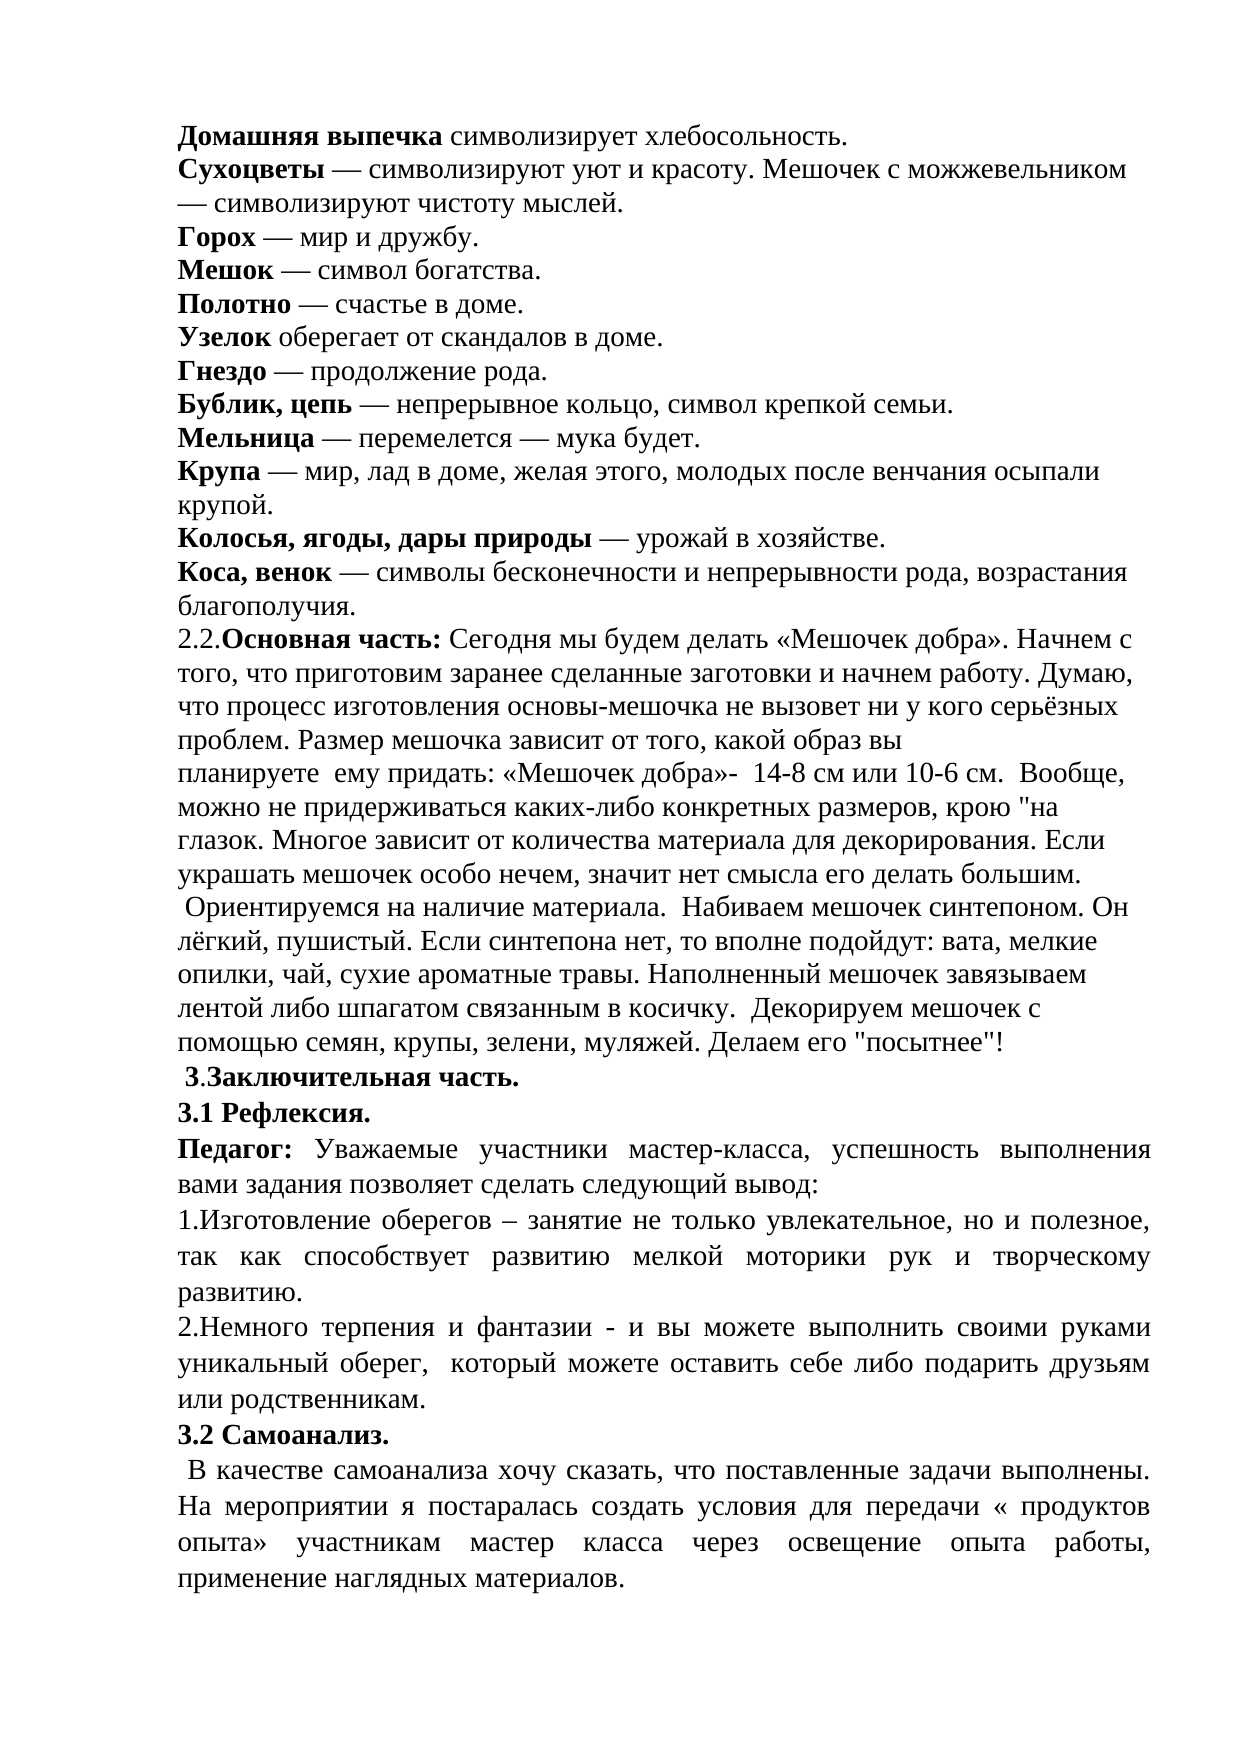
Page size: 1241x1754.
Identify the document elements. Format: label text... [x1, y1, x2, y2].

text Педагог: Уважаемые участники мастер-класса, успешность выполнения вами задания позволяет сделать следующий вывод: [177, 1129, 1152, 1200]
text 1.Изготовление оберегов – занятие не только увлекательное, но и полезное, так как способствует развитию мелкой моторики рук и творческому развитию. [177, 1200, 1152, 1307]
text 3.2 Самоанализ. [177, 1414, 1152, 1450]
text 2.Немного терпения и фантазии - и вы можете выполнить своими руками уникальный оберег, который можете оставить себе либо подарить друзьям или родственникам. [177, 1307, 1152, 1414]
text 2.2.Основная часть: Сегодня мы будем делать «Мешочек добра». Начнем с того, что приготовим заранее сделанные заготовки и начнем работу. Думаю, что процесс изготовления основы-мешочка не вызовет ни у кого серьёзных проблем. Размер мешочка зависит от того, какой образ вы планируете ему придать: «Мешочек добра»- 14-8 см или 10-6 см. Вообще, можно не придерживаться каких-либо конкретных размеров, крою "на глазок. Многое зависит от количества материала для декорирования. Если украшать мешочек особо нечем, значит нет смысла его делать большим. Ориентируемся на наличие материала. Набиваем мешочек синтепоном. Он лёгкий, пушистый. Если синтепона нет, то вполне подойдут: вата, мелкие опилки, чай, сухие ароматные травы. Наполненный мешочек завязываем лентой либо шпагатом связанным в косичку. Декорируем мешочек с помощью семян, крупы, зелени, муляжей. Делаем его "посытнее"! [177, 621, 1152, 1057]
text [177, 118, 1152, 621]
text В качестве самоанализа хочу сказать, что поставленные задачи выполнены. На мероприятии я постаралась создать условия для передачи « продуктов опыта» участникам мастер класса через освещение опыта работы, применение наглядных материалов. [177, 1450, 1152, 1593]
text 3.1 Рефлексия. [177, 1093, 1152, 1129]
text 3.Заключительная часть. [177, 1057, 1152, 1093]
